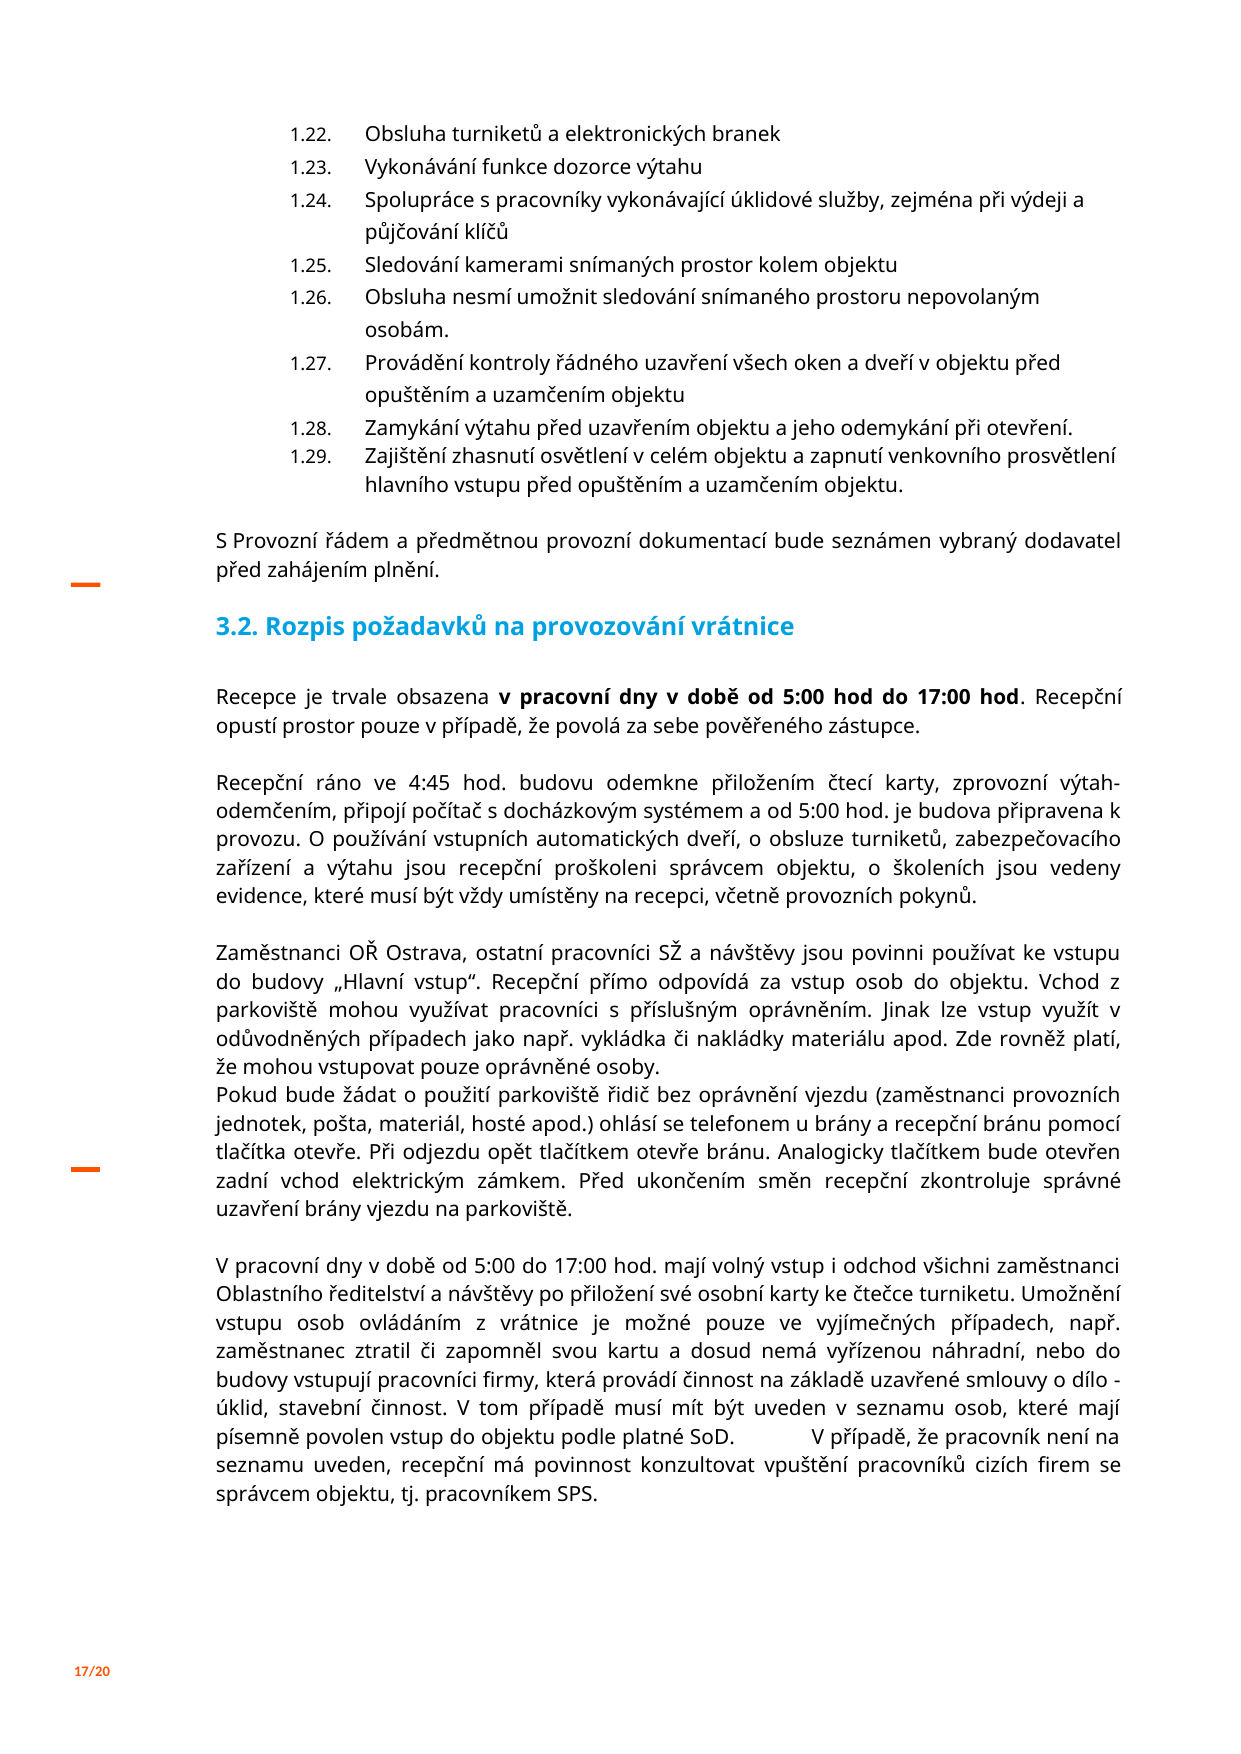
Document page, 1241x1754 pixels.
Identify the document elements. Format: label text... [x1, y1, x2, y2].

list Zamykání výtahu před uzavřením objektu a jeho odemykání při otevření. [289, 413, 1122, 441]
list Provádění kontroly řádného uzavření všech oken a dveří v objektu před opuštěním a uzamčením objektu [289, 348, 1122, 409]
list Sledování kamerami snímaných prostor kolem objektu [289, 250, 1122, 278]
list Obsluha turniketů a elektronických branek [289, 119, 1122, 148]
list Vykonávání funkce dozorce výtahu [289, 152, 1122, 181]
text Recepce je trvale obsazena v pracovní dny v době od 5:00 hod do 17:00 hod. Recepční opustí prostor pouze v případě, že povolá za sebe pověřeného zástupce. [216, 682, 1122, 739]
list Zajištění zhasnutí osvětlení v celém objektu a zapnutí venkovního prosvětlení hlavního vstupu před opuštěním a uzamčením objektu. [289, 441, 1122, 498]
list Obsluha nesmí umožnit sledování snímaného prostoru nepovolaným osobám. [289, 282, 1122, 343]
text V pracovní dny v době od 5:00 do 17:00 hod. mají volný vstup i odchod všichni zaměstnanci Oblastního ředitelství a návštěvy po přiložení své osobní karty ke čtečce turniketu. Umožnění vstupu osob ovládáním z vrátnice je možné pouze ve vyjímečných případech, např. zaměstnanec ztratil či zapomněl svou kartu a dosud nemá vyřízenou náhradní, nebo do budovy vstupují pracovníci firmy, která provádí činnost na základě uzavřené smlouvy o dílo - úklid, stavební činnost. V tom případě musí mít být uveden v seznamu osob, které mají písemně povolen vstup do objektu podle platné SoD. V případě, že pracovník není na seznamu uveden, recepční má povinnost konzultovat vpuštění pracovníků cizích firem se správcem objektu, tj. pracovníkem SPS. [216, 1251, 1122, 1507]
text Recepční ráno ve 4:45 hod. budovu odemkne přiložením čtecí karty, zprovozní výtah-odemčením, připojí počítač s docházkovým systémem a od 5:00 hod. je budova připravena k provozu. O používání vstupních automatických dveří, o obsluze turniketů, zabezpečovacího zařízení a výtahu jsou recepční proškoleni správcem objektu, o školeních jsou vedeny evidence, které musí být vždy umístěny na recepci, včetně provozních pokynů. [216, 768, 1122, 910]
text Pokud bude žádat o použití parkoviště řidič bez oprávnění vjezdu (zaměstnanci provozních jednotek, pošta, materiál, hosté apod.) ohlásí se telefonem u brány a recepční bránu pomocí tlačítka otevře. Při odjezdu opět tlačítkem otevře bránu. Analogicky tlačítkem bude otevřen zadní vchod elektrickým zámkem. Před ukončením směn recepční zkontroluje správné uzavření brány vjezdu na parkoviště. [216, 1081, 1122, 1223]
list Spolupráce s pracovníky vykonávající úklidové služby, zejména při výdeji a půjčování klíčů [289, 185, 1122, 246]
text Zaměstnanci OŘ Ostrava, ostatní pracovníci SŽ a návštěvy jsou povinni používat ke vstupu do budovy „Hlavní vstup“. Recepční přímo odpovídá za vstup osob do objektu. Vchod z parkoviště mohou využívat pracovníci s příslušným oprávněním. Jinak lze vstup využít v odůvodněných případech jako např. vykládka či nakládky materiálu apod. Zde rovněž platí, že mohou vstupovat pouze oprávněné osoby. [216, 938, 1122, 1081]
text S Provozní řádem a předmětnou provozní dokumentací bude seznámen vybraný dodavatel před zahájením plnění. [216, 527, 1122, 583]
subtitle 3.2. Rozpis požadavků na provozování vrátnice [216, 608, 1122, 643]
